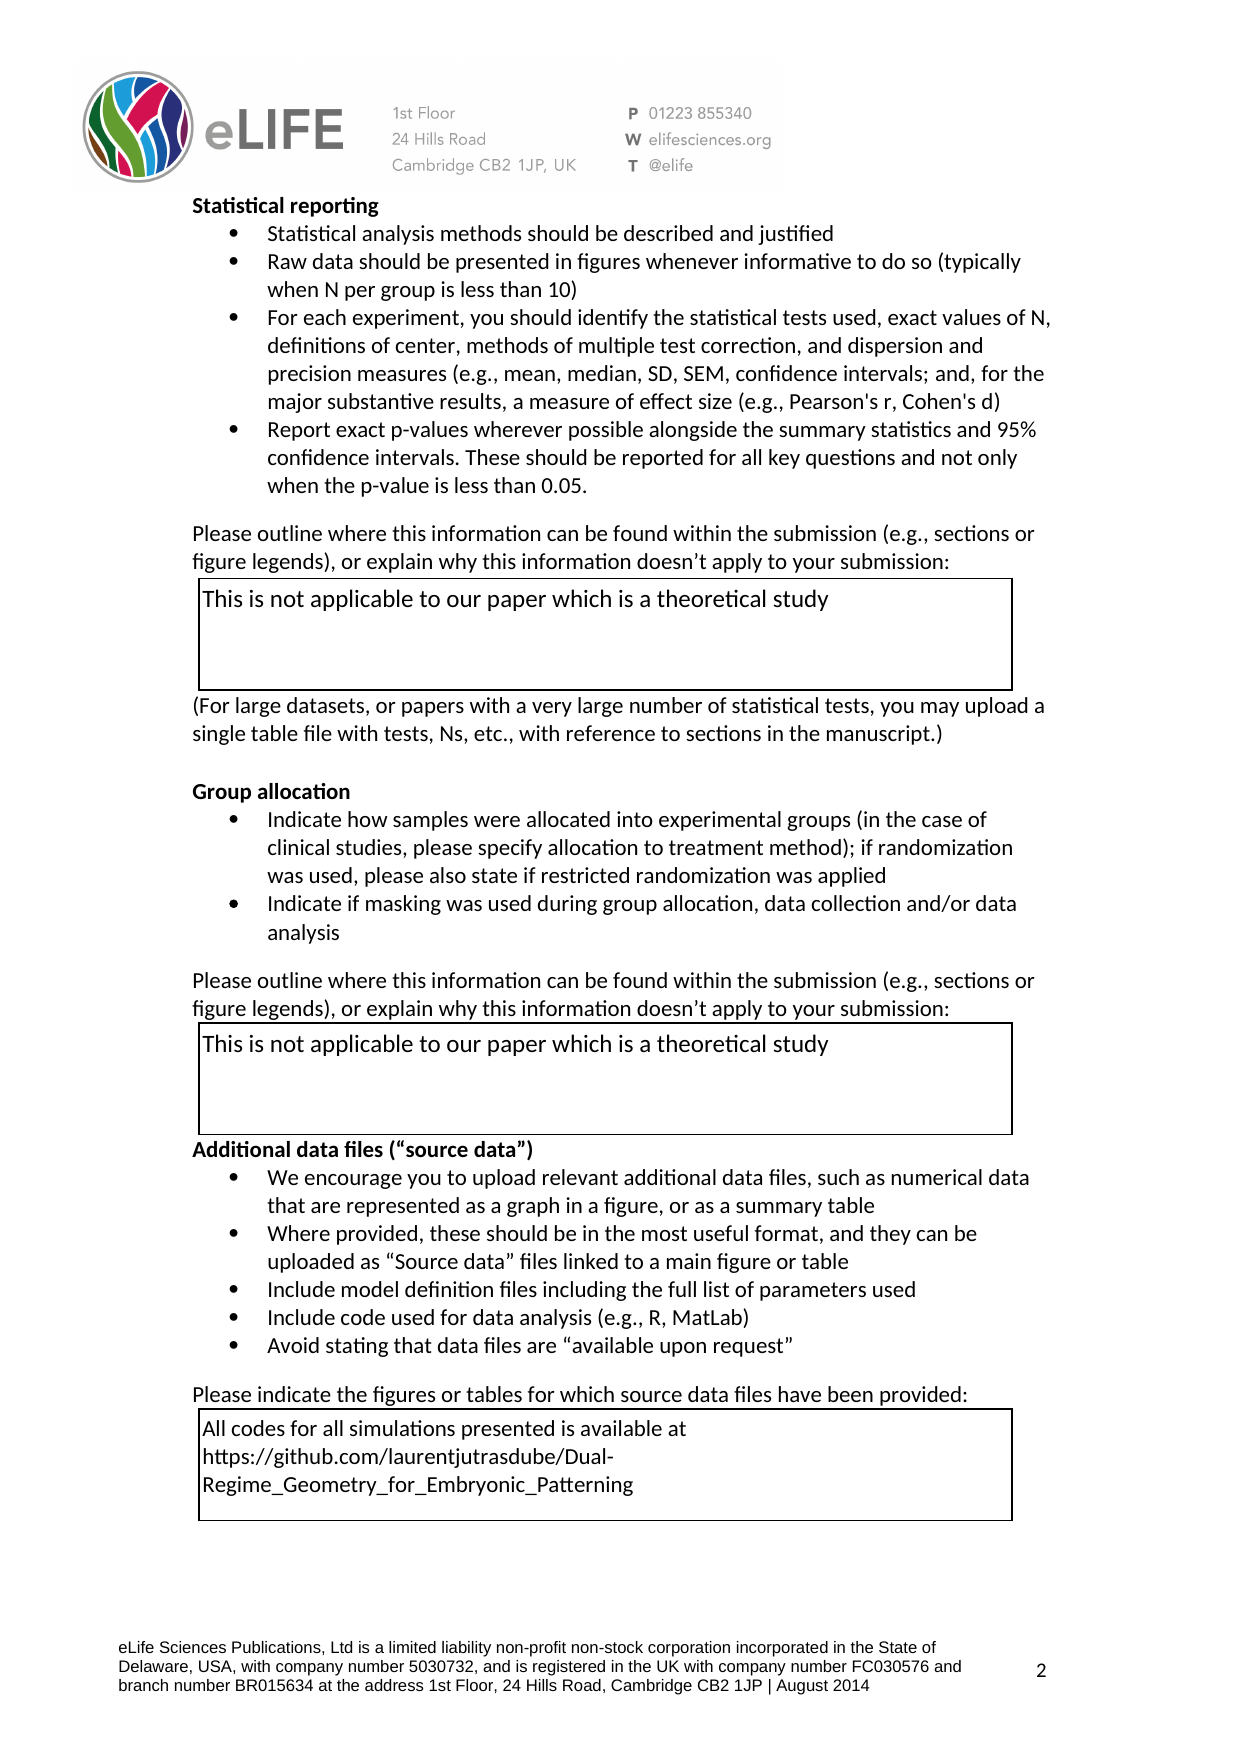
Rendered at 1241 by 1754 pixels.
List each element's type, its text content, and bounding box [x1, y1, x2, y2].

list Include code used for data analysis (e.g., R, MatLab) [229, 1303, 1053, 1332]
text (For large datasets, or papers with a very large number of statistical tests, you may upload a single table file with tests, Ns, etc., with reference to sections in the manuscript.) [192, 603, 1053, 747]
list We encourage you to upload relevant additional data files, such as numerical data that are represented as a graph in a figure, or as a summary table [229, 1163, 1053, 1219]
list Where provided, these should be in the most useful format, and they can be uploaded as “Source data” files linked to a main figure or table [229, 1219, 1053, 1276]
picture [73, 59, 784, 191]
text Additional data files (“source data”) [192, 1052, 1053, 1163]
list Indicate how samples were allocated into experimental groups (in the case of clinical studies, please specify allocation to treatment method); if randomization was used, please also state if restricted randomization was applied [229, 806, 1053, 889]
text All codes for all simulations presented is available at https://github.com/laurentjutrasdube/Dual-Regime_Geometry_for_Embryonic_Patterning [200, 1412, 1011, 1500]
list Report exact p-values wherever possible alongside the summary statistics and 95% confidence intervals. These should be reported for all key questions and not only when the p-value is less than 0.05. [229, 415, 1053, 499]
text Group allocation [192, 777, 1053, 806]
text This is not applicable to our paper which is a theoretical study [200, 1026, 1011, 1058]
list Include model definition files including the full list of parameters used [229, 1276, 1053, 1303]
text Statistical reporting [192, 191, 1053, 219]
list Statistical analysis methods should be described and justified [229, 219, 1053, 247]
list Indicate if masking was used during group allocation, data collection and/or data analysis [229, 889, 1053, 946]
list For each experiment, you should identify the statistical tests used, exact values of N, definitions of center, methods of multiple test correction, and dispersion and precision measures (e.g., mean, median, SD, SEM, confidence intervals; and, for the major substantive results, a measure of effect size (e.g., Pearson's r, Cohen's d) [229, 303, 1053, 415]
list Avoid stating that data files are “available upon request” [229, 1332, 1053, 1359]
text Please indicate the figures or tables for which source data files have been provided: [192, 1380, 1053, 1408]
list Raw data should be presented in figures whenever informative to do so (typically when N per group is less than 10) [229, 247, 1053, 303]
text This is not applicable to our paper which is a theoretical study [200, 581, 1011, 614]
